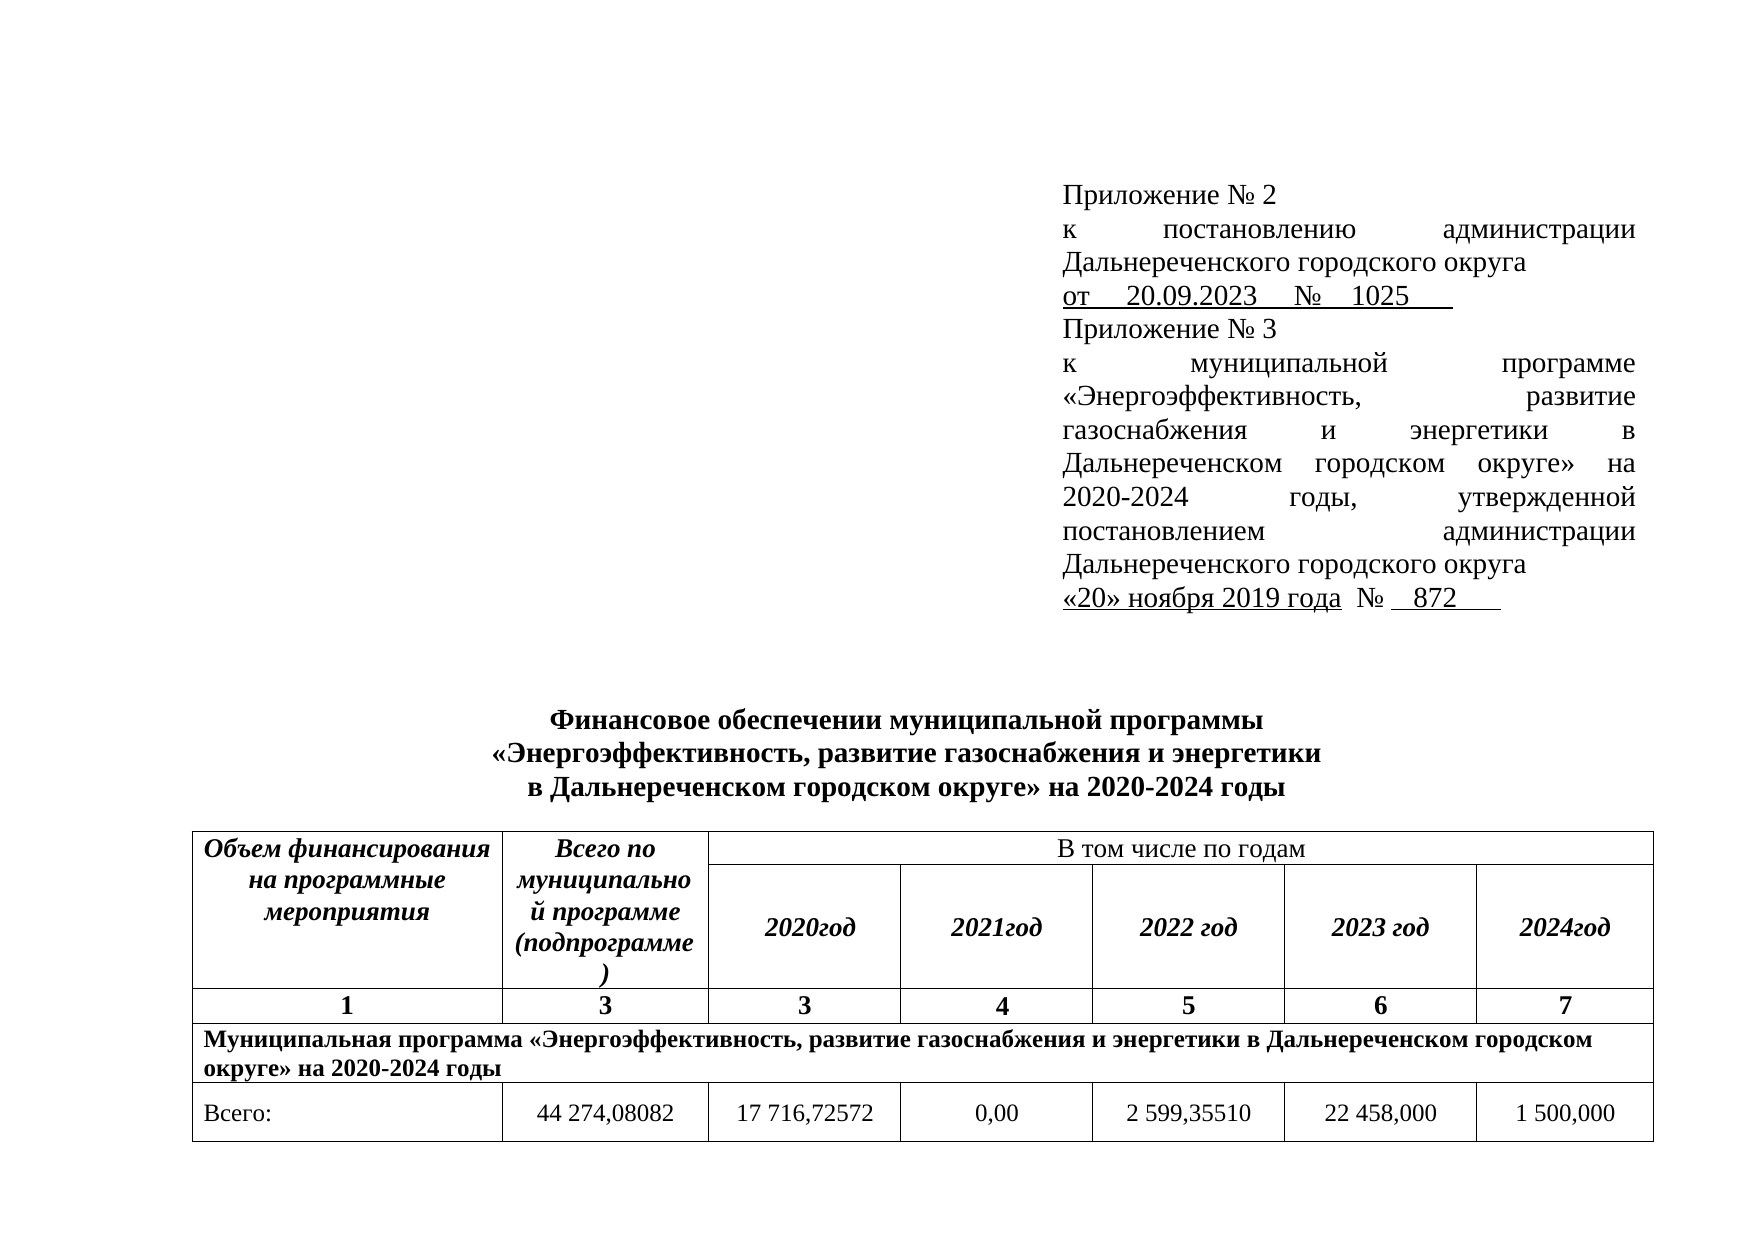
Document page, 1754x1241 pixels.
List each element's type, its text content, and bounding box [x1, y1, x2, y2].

table_cell 44 274,08082 [503, 1083, 708, 1141]
text к постановлению администрации Дальнереченского городского округа [1062, 211, 1636, 278]
text Приложение № 3 [1062, 311, 1636, 345]
table_cell 2021год [901, 865, 1092, 988]
table_cell 2023 год [1285, 865, 1476, 988]
text от 20.09.2023 № 1025 [1062, 278, 1636, 311]
table_cell 3 [709, 989, 900, 1023]
text «20» ноября 2019 года № 872 [1062, 580, 1636, 613]
table_cell 5 [1093, 989, 1284, 1023]
table_cell 2020год [709, 865, 900, 988]
table_header Всего по муниципальной программе (подпрограмме) [503, 832, 708, 988]
table_cell 2022 год [1093, 865, 1284, 988]
table_cell 0,00 [901, 1083, 1092, 1141]
table_cell 4 [901, 989, 1092, 1023]
table_cell 17 716,72572 [709, 1083, 900, 1141]
text в Дальнереченском городском округе» на 2020-2024 годы [177, 769, 1636, 802]
table_cell 7 [1477, 989, 1653, 1023]
table_cell 2 599,35510 [1093, 1083, 1284, 1141]
table_cell 22 458,000 [1285, 1083, 1476, 1141]
text «Энергоэффективность, развитие газоснабжения и энергетики [177, 735, 1636, 769]
table_cell Муниципальная программа «Энергоэффективность, развитие газоснабжения и энергетики в Дальнереченском городском округе» на 2020-2024 годы [193, 1024, 1653, 1082]
table_header Объем финансирования на программные мероприятия [193, 832, 502, 988]
table_cell 1 500,000 [1477, 1083, 1653, 1141]
table_cell 1 [193, 989, 502, 1023]
table_cell Всего: [193, 1083, 502, 1141]
table_cell 2024год [1477, 865, 1653, 988]
text Приложение № 2 [1062, 177, 1636, 211]
table_header В том числе по годам [709, 832, 1653, 864]
text Финансовое обеспечении муниципальной программы [177, 702, 1636, 735]
text к муниципальной программе «Энергоэффективность, развитие газоснабжения и энергетики в Дальнереченском городском округе» на 2020-2024 годы, утвержденной постановлением администрации Дальнереченского городского округа [1062, 345, 1636, 580]
table_cell 3 [503, 989, 708, 1023]
table_cell 6 [1285, 989, 1476, 1023]
